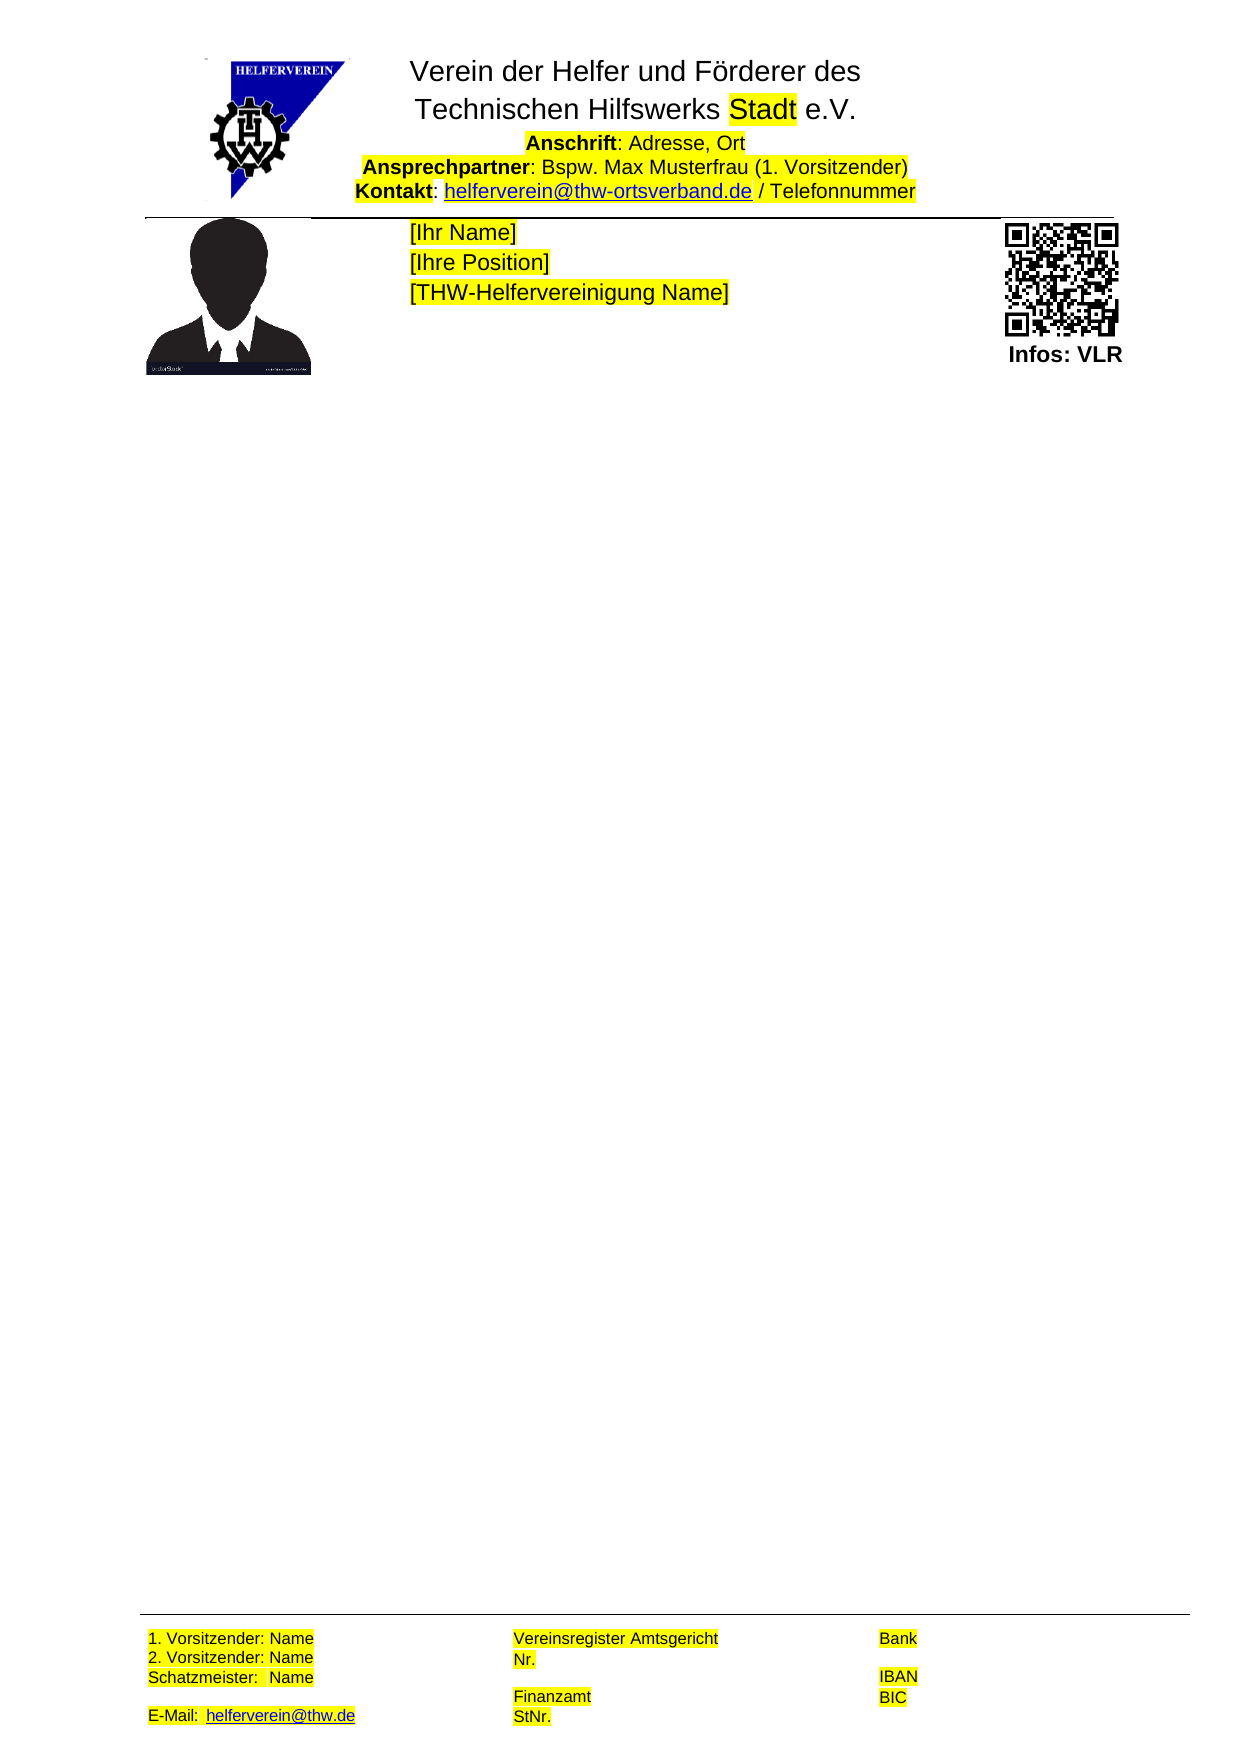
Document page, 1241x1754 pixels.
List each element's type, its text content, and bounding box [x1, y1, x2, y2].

table_header [135, 219, 323, 380]
picture [204, 58, 350, 201]
table_header Infos: VLR [755, 219, 1134, 380]
picture [146, 218, 311, 375]
picture [1000, 218, 1123, 341]
table_header [Ihr Name] [Ihre Position] [THW-Helfervereinigung Name] [323, 219, 755, 380]
